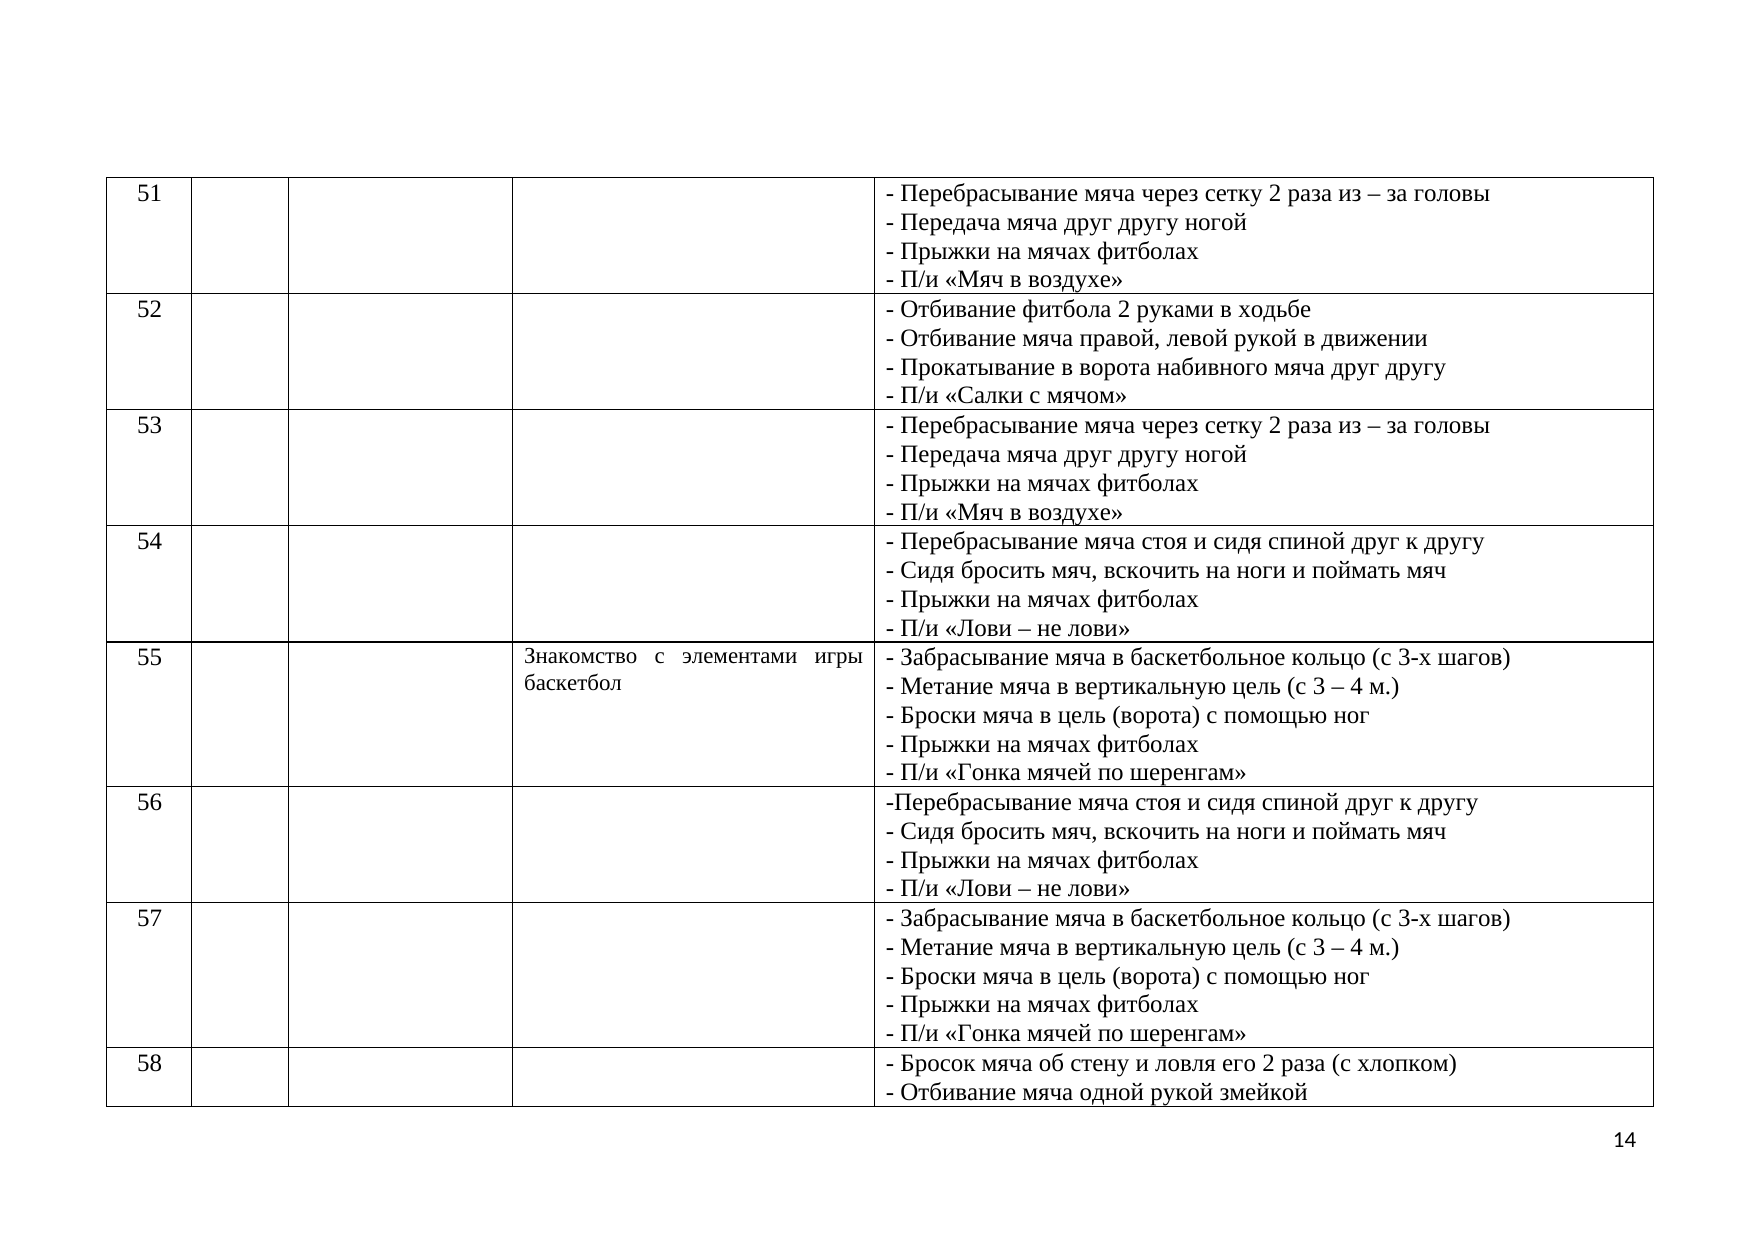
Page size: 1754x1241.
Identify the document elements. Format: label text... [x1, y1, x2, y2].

table_cell [192, 903, 288, 1047]
table_cell - Перебрасывание мяча через сетку 2 раза из – за головы - Передача мяча друг другу ногой - Прыжки на мячах фитболах - П/и «Мяч в воздухе» [875, 410, 1653, 525]
table_cell 52 [107, 294, 191, 409]
table_cell 55 [107, 643, 191, 786]
table_cell - Перебрасывание мяча через сетку 2 раза из – за головы - Передача мяча друг другу ногой - Прыжки на мячах фитболах - П/и «Мяч в воздухе» [875, 178, 1653, 293]
table_cell [192, 526, 288, 641]
table_cell 53 [107, 410, 191, 525]
table_cell - Отбивание фитбола 2 руками в ходьбе - Отбивание мяча правой, левой рукой в движении - Прокатывание в ворота набивного мяча друг другу - П/и «Салки с мячом» [875, 294, 1653, 409]
table_cell [289, 526, 512, 641]
table_cell [289, 410, 512, 525]
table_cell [875, 1048, 1653, 1106]
table_cell [513, 178, 874, 293]
table_cell [513, 1048, 874, 1106]
table_cell [192, 1048, 288, 1106]
table_cell [289, 643, 512, 786]
table_cell Знакомство с элементами игры баскетбол [513, 643, 874, 786]
table_cell [192, 410, 288, 525]
table_cell 51 [107, 178, 191, 293]
table_cell -Перебрасывание мяча стоя и сидя спиной друг к другу - Сидя бросить мяч, вскочить на ноги и поймать мяч - Прыжки на мячах фитболах - П/и «Лови – не лови» [875, 787, 1653, 902]
table_cell [192, 643, 288, 786]
table_cell [192, 178, 288, 293]
table_cell [192, 787, 288, 902]
table_cell [513, 787, 874, 902]
table_cell - Забрасывание мяча в баскетбольное кольцо (с 3-х шагов) - Метание мяча в вертикальную цель (с 3 – 4 м.) - Броски мяча в цель (ворота) с помощью ног - Прыжки на мячах фитболах - П/и «Гонка мячей по шеренгам» [875, 643, 1653, 786]
table_cell [289, 787, 512, 902]
table_cell [513, 903, 874, 1047]
table_cell 56 [107, 787, 191, 902]
table_cell 57 [107, 903, 191, 1047]
table_cell - Перебрасывание мяча стоя и сидя спиной друг к другу - Сидя бросить мяч, вскочить на ноги и поймать мяч - Прыжки на мячах фитболах - П/и «Лови – не лови» [875, 526, 1653, 641]
table_cell [513, 526, 874, 641]
table_cell 54 [107, 526, 191, 641]
table_cell [513, 410, 874, 525]
table_cell [289, 294, 512, 409]
table_cell [289, 903, 512, 1047]
table_cell [192, 294, 288, 409]
table_cell [513, 294, 874, 409]
table_cell [289, 1048, 512, 1106]
table_cell 58 [107, 1048, 191, 1106]
table_cell [289, 178, 512, 293]
table_cell - Забрасывание мяча в баскетбольное кольцо (с 3-х шагов) - Метание мяча в вертикальную цель (с 3 – 4 м.) - Броски мяча в цель (ворота) с помощью ног - Прыжки на мячах фитболах - П/и «Гонка мячей по шеренгам» [875, 903, 1653, 1047]
